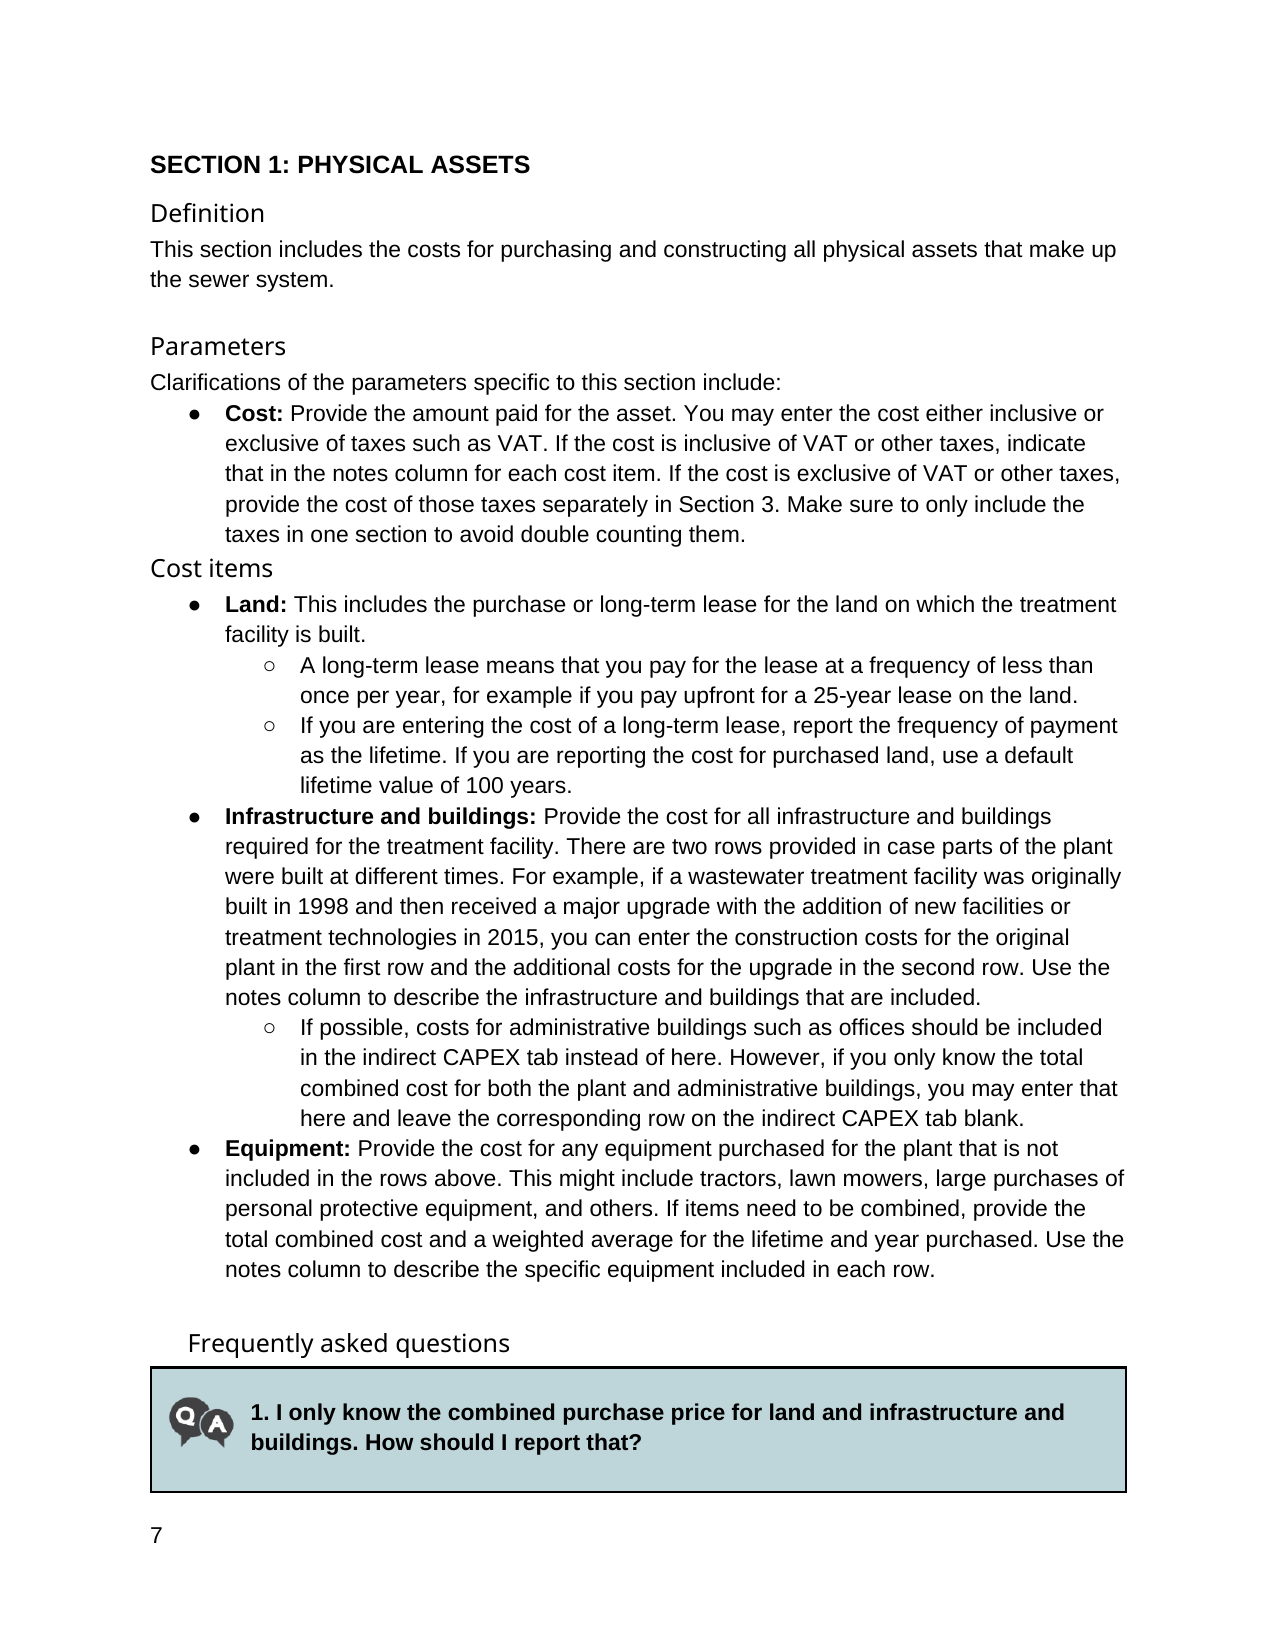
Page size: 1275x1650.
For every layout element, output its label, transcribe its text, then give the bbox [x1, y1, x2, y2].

text This section includes the costs for purchasing and constructing all physical assets that make up the sewer system. [150, 236, 1125, 292]
subtitle Parameters [150, 328, 1125, 362]
list Land: This includes the purchase or long-term lease for the land on which the treatment facility is built. [187, 591, 1125, 648]
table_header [152, 1369, 1125, 1491]
subtitle SECTION 1: PHYSICAL ASSETS [150, 150, 1125, 179]
list Cost: Provide the amount paid for the asset. You may enter the cost either inclusive or exclusive of taxes such as VAT. If the cost is inclusive of VAT or other taxes, indicate that in the notes column for each cost item. If the cost is exclusive of VAT or other taxes, provide the cost of those taxes separately in Section 3. Make sure to only include the taxes in one section to avoid double counting them. [187, 400, 1125, 547]
subtitle Cost items [150, 551, 1125, 585]
list Equipment: Provide the cost for any equipment purchased for the plant that is not included in the rows above. This might include tractors, lawn mowers, large purchases of personal protective equipment, and others. If items need to be combined, provide the total combined cost and a weighted average for the lifetime and year purchased. Use the notes column to describe the specific equipment included in each row. [187, 1135, 1125, 1282]
subtitle Frequently asked questions [187, 1326, 1125, 1360]
list A long-term lease means that you pay for the lease at a frequency of less than once per year, for example if you pay upfront for a 25-year lease on the land. [262, 652, 1125, 708]
list Infrastructure and buildings: Provide the cost for all infrastructure and buildings required for the treatment facility. There are two rows provided in case parts of the plant were built at different times. For example, if a wastewater treatment facility was originally built in 1998 and then received a major upgrade with the addition of new facilities or treatment technologies in 2015, you can enter the construction costs for the original plant in the first row and the additional costs for the upgrade in the second row. Use the notes column to describe the infrastructure and buildings that are included. [187, 803, 1125, 1010]
text Clarifications of the parameters specific to this section include: [150, 369, 1125, 395]
list If you are entering the cost of a long-term lease, report the frequency of payment as the lifetime. If you are reporting the cost for purchased land, use a default lifetime value of 100 years. [262, 712, 1125, 799]
picture [160, 1380, 242, 1461]
subtitle Definition [150, 196, 1125, 229]
list If possible, costs for administrative buildings such as offices should be included in the indirect CAPEX tab instead of here. However, if you only know the total combined cost for both the plant and administrative buildings, you may enter that here and leave the corresponding row on the indirect CAPEX tab blank. [262, 1014, 1125, 1131]
